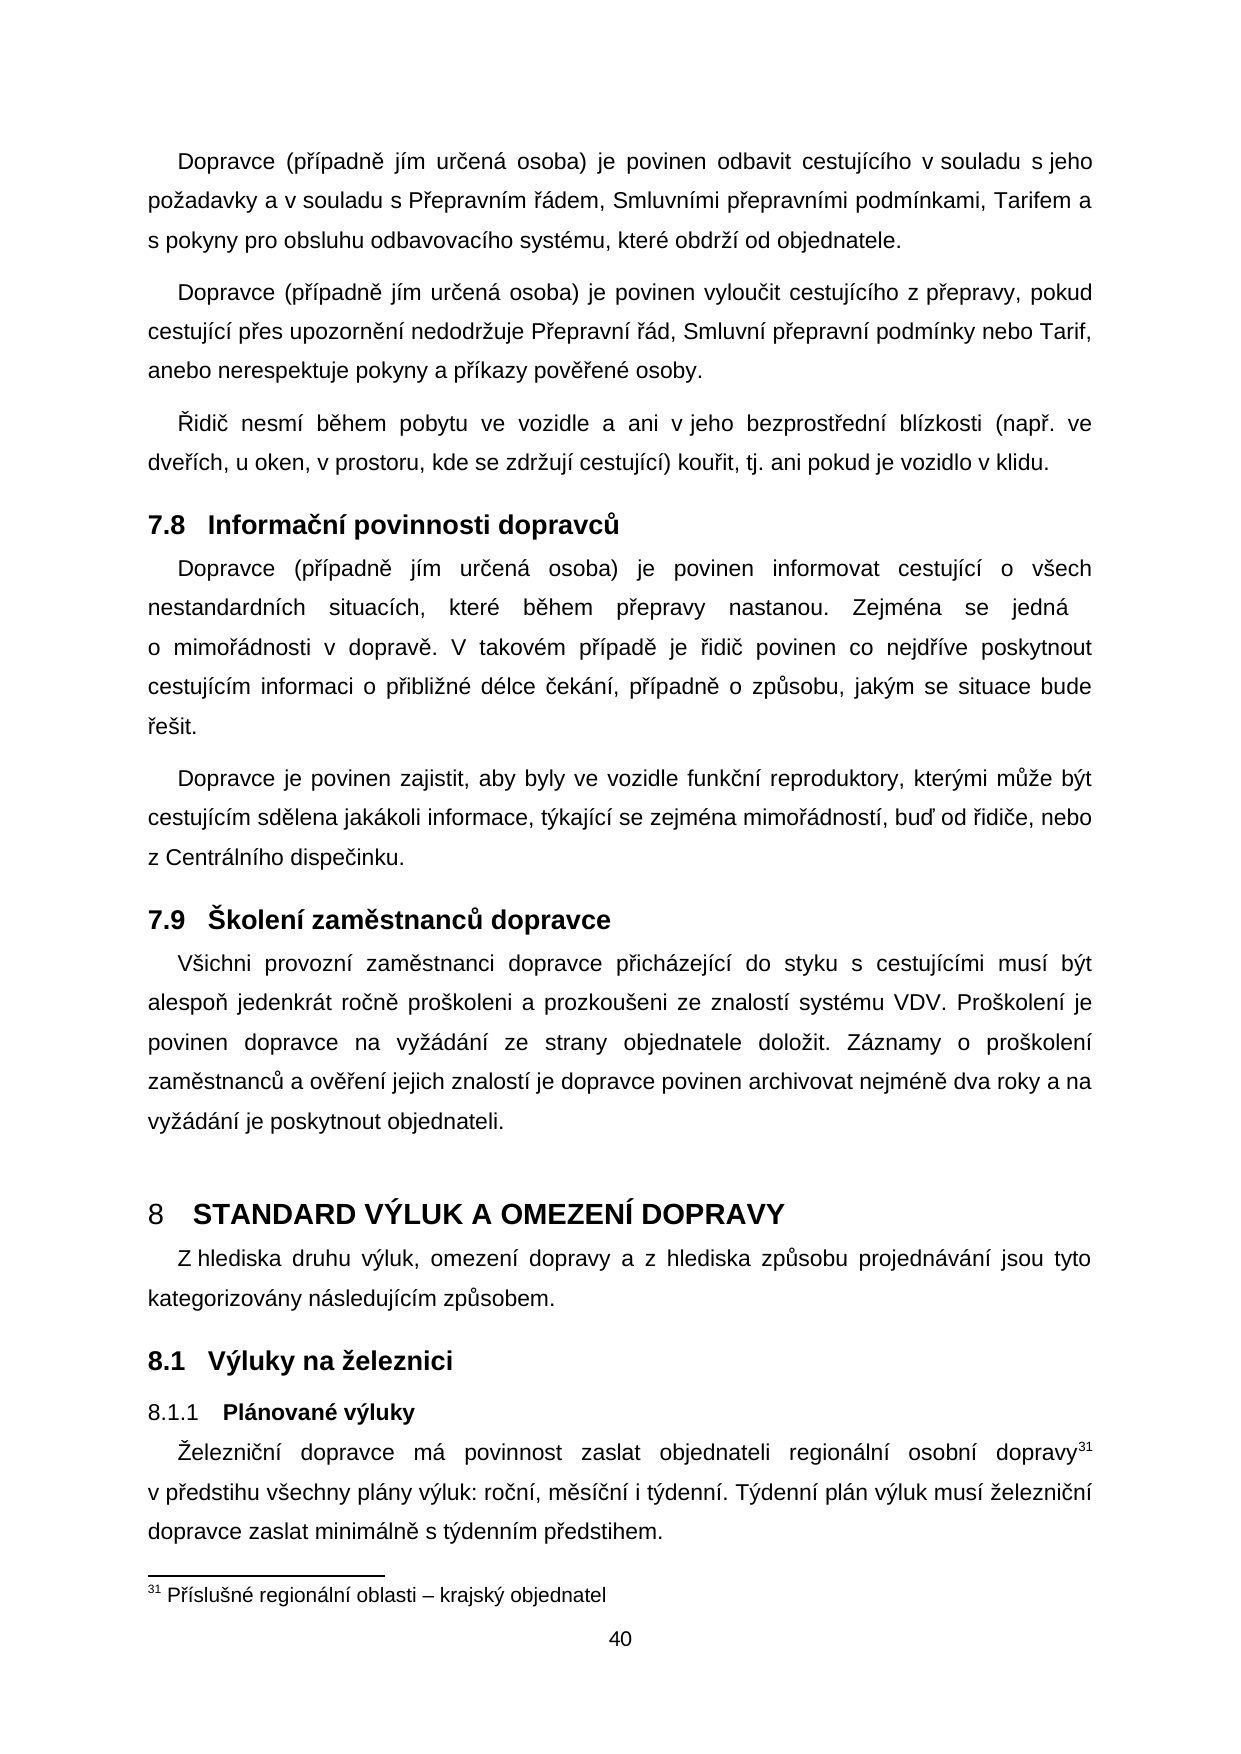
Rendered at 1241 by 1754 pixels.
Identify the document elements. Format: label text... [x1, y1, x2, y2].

subtitle Informační povinnosti dopravců [148, 509, 1093, 541]
text Všichni provozní zaměstnanci dopravce přicházející do styku s cestujícími musí být alespoň jedenkrát ročně proškoleni a prozkoušeni ze znalostí systému VDV. Proškolení je povinen dopravce na vyžádání ze strany objednatele doložit. Záznamy o proškolení zaměstnanců a ověření jejich znalostí je dopravce povinen archivovat nejméně dva roky a na vyžádání je poskytnout objednateli. [148, 950, 1093, 1134]
text Dopravce (případně jím určená osoba) je povinen vyloučit cestujícího z přepravy, pokud cestující přes upozornění nedodržuje Přepravní řád, Smluvní přepravní podmínky nebo Tarif, anebo nerespektuje pokyny a příkazy pověřené osoby. [148, 278, 1093, 384]
subtitle Výluky na železnici [148, 1345, 1093, 1376]
subtitle Školení zaměstnanců dopravce [148, 904, 1093, 935]
text Dopravce je povinen zajistit, aby byly ve vozidle funkční reproduktory, kterými může být cestujícím sdělena jakákoli informace, týkající se zejména mimořádností, buď od řidiče, nebo z Centrálního dispečinku. [148, 765, 1093, 870]
text Z hlediska druhu výluk, omezení dopravy a z hlediska způsobu projednávání jsou tyto kategorizovány následujícím způsobem. [148, 1245, 1093, 1311]
text Řidič nesmí během pobytu ve vozidle a ani v jeho bezprostřední blízkosti (např. ve dveřích, u oken, v prostoru, kde se zdržují cestující) kouřit, tj. ani pokud je vozidlo v klidu. [148, 409, 1093, 475]
text Dopravce (případně jím určená osoba) je povinen odbavit cestujícího v souladu s jeho požadavky a v souladu s Přepravním řádem, Smluvními přepravními podmínkami, Tarifem a s pokyny pro obsluhu odbavovacího systému, které obdrží od objednatele. [148, 148, 1093, 253]
subtitle Plánované výluky [148, 1399, 1093, 1425]
text Železniční dopravce má povinnost zaslat objednateli regionální osobní dopravy v předstihu všechny plány výluk: roční, měsíční i týdenní. Týdenní plán výluk musí železniční dopravce zaslat minimálně s týdenním předstihem. [148, 1439, 1093, 1544]
text Dopravce (případně jím určená osoba) je povinen informovat cestující o všech nestandardních situacích, které během přepravy nastanou. Zejména se jedná o mimořádnosti v dopravě. V takovém případě je řidič povinen co nejdříve poskytnout cestujícím informaci o přibližné délce čekání, případně o způsobu, jakým se situace bude řešit. [148, 555, 1093, 739]
subtitle STANDARD VÝLUK A OMEZENÍ DOPRAVY [148, 1197, 1093, 1231]
